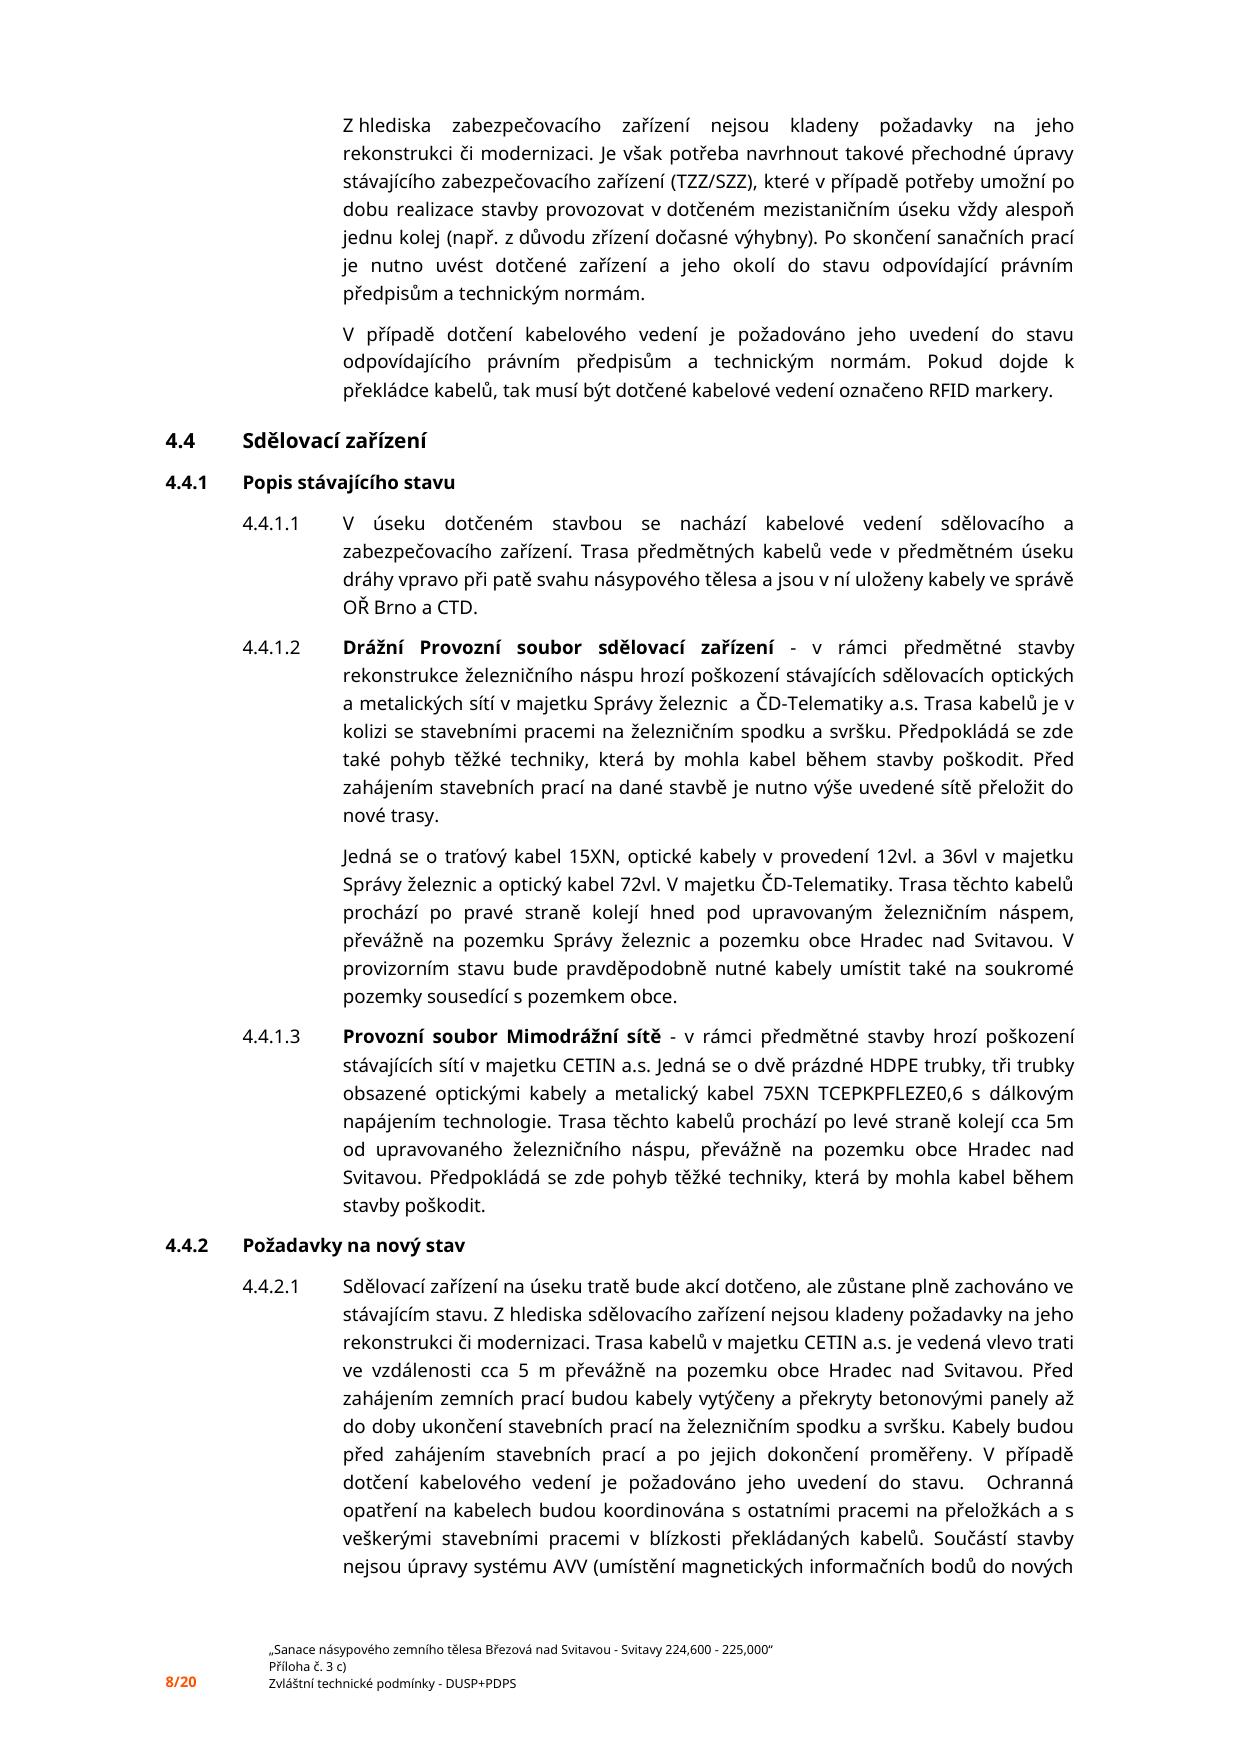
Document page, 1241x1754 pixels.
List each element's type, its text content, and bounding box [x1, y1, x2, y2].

text V úseku dotčeném stavbou se nachází kabelové vedení sdělovacího a zabezpečovacího zařízení. Trasa předmětných kabelů vede v předmětném úseku dráhy vpravo při patě svahu násypového tělesa a jsou v ní uloženy kabely ve správě OŘ Brno a CTD. [242, 510, 1075, 619]
text Drážní Provozní soubor sdělovací zařízení - v rámci předmětné stavby rekonstrukce železničního náspu hrozí poškození stávajících sdělovacích optických a metalických sítí v majetku Správy železnic a ČD-Telematiky a.s. Trasa kabelů je v kolizi se stavebními pracemi na železničním spodku a svršku. Předpokládá se zde také pohyb těžké techniky, která by mohla kabel během stavby poškodit. Před zahájením stavebních prací na dané stavbě je nutno výše uvedené sítě přeložit do nové trasy. [242, 634, 1075, 828]
text Provozní soubor Mimodrážní sítě - v rámci předmětné stavby hrozí poškození stávajících sítí v majetku CETIN a.s. Jedná se o dvě prázdné HDPE trubky, tři trubky obsazené optickými kabely a metalický kabel 75XN TCEPKPFLEZE0,6 s dálkovým napájením technologie. Trasa těchto kabelů prochází po levé straně kolejí cca 5m od upravovaného železničního náspu, převážně na pozemku obce Hradec nad Svitavou. Předpokládá se zde pohyb těžké techniky, která by mohla kabel během stavby poškodit. [242, 1024, 1075, 1217]
list Z hlediska zabezpečovacího zařízení nejsou kladeny požadavky na jeho rekonstrukci či modernizaci. Je však potřeba navrhnout takové přechodné úpravy stávajícího zabezpečovacího zařízení (TZZ/SZZ), které v případě potřeby umožní po dobu realizace stavby provozovat v dotčeném mezistaničním úseku vždy alespoň jednu kolej (např. z důvodu zřízení dočasné výhybny). Po skončení sanačních prací je nutno uvést dotčené zařízení a jeho okolí do stavu odpovídající právním předpisům a technickým normám. [343, 112, 1075, 306]
list Jedná se o traťový kabel 15XN, optické kabely v provedení 12vl. a 36vl v majetku Správy železnic a optický kabel 72vl. V majetku ČD-Telematiky. Trasa těchto kabelů prochází po pravé straně kolejí hned pod upravovaným železničním náspem, převážně na pozemku Správy železnic a pozemku obce Hradec nad Svitavou. V provizorním stavu bude pravděpodobně nutné kabely umístit také na soukromé pozemky sousedící s pozemkem obce. [343, 843, 1075, 1009]
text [242, 1273, 1075, 1579]
list Sdělovací zařízení [165, 426, 1075, 454]
list V případě dotčení kabelového vedení je požadováno jeho uvedení do stavu odpovídajícího právním předpisům a technickým normám. Pokud dojde k překládce kabelů, tak musí být dotčené kabelové vedení označeno RFID markery. [343, 321, 1075, 402]
list Požadavky na nový stav [165, 1232, 1075, 1258]
list Popis stávajícího stavu [165, 469, 1075, 495]
